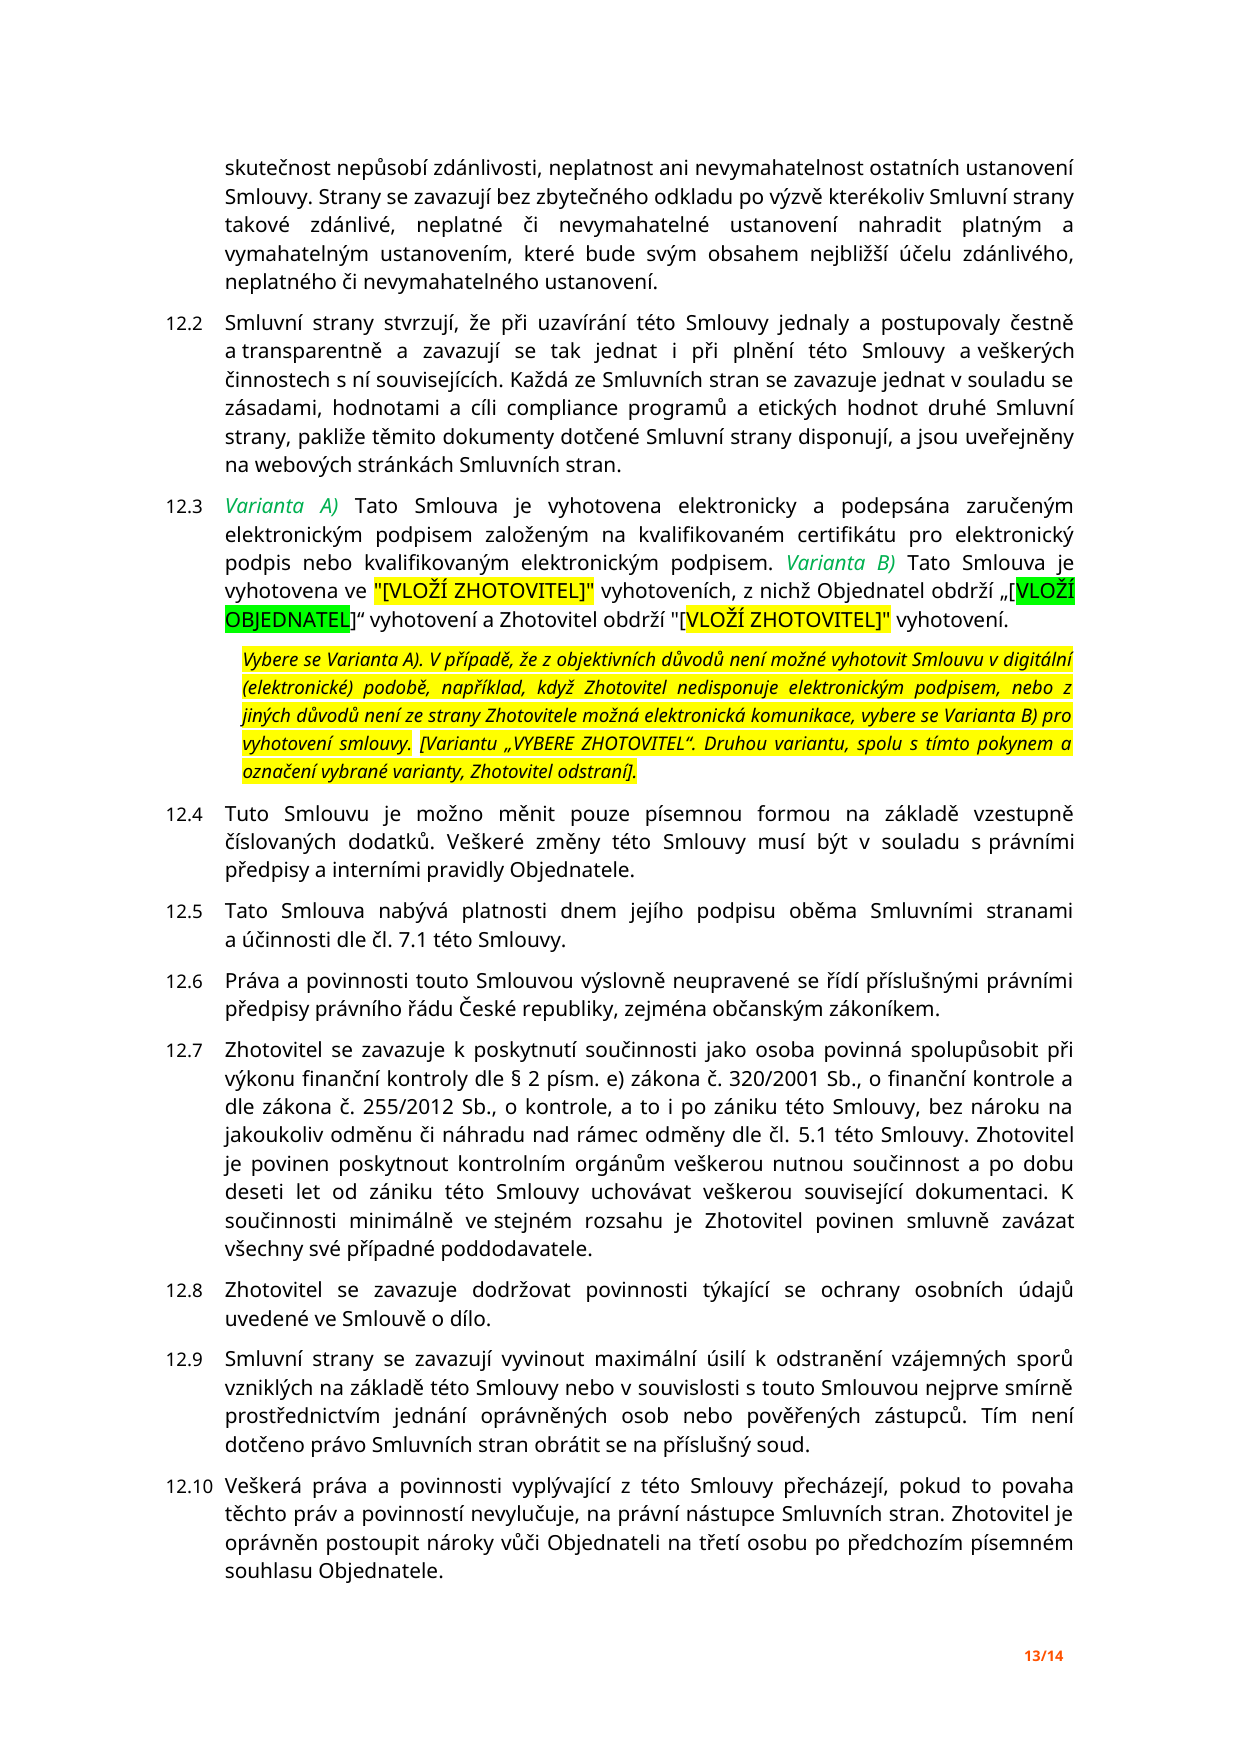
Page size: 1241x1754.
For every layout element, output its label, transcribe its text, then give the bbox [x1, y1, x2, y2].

list Varianta A) Tato Smlouva je vyhotovena elektronicky a podepsána zaručeným elektronickým podpisem založeným na kvalifikovaném certifikátu pro elektronický podpis nebo kvalifikovaným elektronickým podpisem. Varianta B) Tato Smlouva je vyhotovena ve "[VLOŽÍ ZHOTOVITEL]" vyhotoveních, z nichž Objednatel obdrží „[VLOŽÍ OBJEDNATEL]“ vyhotovení a Zhotovitel obdrží "[VLOŽÍ ZHOTOVITEL]" vyhotovení. [165, 491, 1075, 633]
list Veškerá práva a povinnosti vyplývající z této Smlouvy přecházejí, pokud to povaha těchto práv a povinností nevylučuje, na právní nástupce Smluvních stran. Zhotovitel je oprávněn postoupit nároky vůči Objednateli na třetí osobu po předchozím písemném souhlasu Objednatele. [165, 1471, 1075, 1584]
list Zhotovitel se zavazuje dodržovat povinnosti týkající se ochrany osobních údajů uvedené ve Smlouvě o dílo. [165, 1275, 1075, 1332]
list Smluvní strany stvrzují, že při uzavírání této Smlouvy jednaly a postupovaly čestně a transparentně a zavazují se tak jednat i při plnění této Smlouvy a veškerých činnostech s ní souvisejících. Každá ze Smluvních stran se zavazuje jednat v souladu se zásadami, hodnotami a cíli compliance programů a etických hodnot druhé Smluvní strany, pakliže těmito dokumenty dotčené Smluvní strany disponují, a jsou uveřejněny na webových stránkách Smluvních stran. [165, 308, 1075, 479]
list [165, 153, 1075, 296]
list Vybere se Varianta A). V případě, že z objektivních důvodů není možné vyhotovit Smlouvu v digitální (elektronické) podobě, například, když Zhotovitel nedisponuje elektronickým podpisem, nebo z jiných důvodů není ze strany Zhotovitele možná elektronická komunikace, vybere se Varianta B) pro vyhotovení smlouvy. [Variantu „VYBERE ZHOTOVITEL“. Druhou variantu, spolu s tímto pokynem a označení vybrané varianty, Zhotovitel odstraní]. [242, 646, 1075, 784]
list Tuto Smlouvu je možno měnit pouze písemnou formou na základě vzestupně číslovaných dodatků. Veškeré změny této Smlouvy musí být v souladu s právními předpisy a interními pravidly Objednatele. [165, 799, 1075, 884]
list Tato Smlouva nabývá platnosti dnem jejího podpisu oběma Smluvními stranami a účinnosti dle čl. 7.1 této Smlouvy. [165, 896, 1075, 953]
list Smluvní strany se zavazují vyvinout maximální úsilí k odstranění vzájemných sporů vzniklých na základě této Smlouvy nebo v souvislosti s touto Smlouvou nejprve smírně prostřednictvím jednání oprávněných osob nebo pověřených zástupců. Tím není dotčeno právo Smluvních stran obrátit se na příslušný soud. [165, 1344, 1075, 1458]
list Zhotovitel se zavazuje k poskytnutí součinnosti jako osoba povinná spolupůsobit při výkonu finanční kontroly dle § 2 písm. e) zákona č. 320/2001 Sb., o finanční kontrole a dle zákona č. 255/2012 Sb., o kontrole, a to i po zániku této Smlouvy, bez nároku na jakoukoliv odměnu či náhradu nad rámec odměny dle čl. 5.1 této Smlouvy. Zhotovitel je povinen poskytnout kontrolním orgánům veškerou nutnou součinnost a po dobu deseti let od zániku této Smlouvy uchovávat veškerou související dokumentaci. K součinnosti minimálně ve stejném rozsahu je Zhotovitel povinen smluvně zavázat všechny své případné poddodavatele. [165, 1035, 1075, 1263]
list Práva a povinnosti touto Smlouvou výslovně neupravené se řídí příslušnými právními předpisy právního řádu České republiky, zejména občanským zákoníkem. [165, 966, 1075, 1023]
